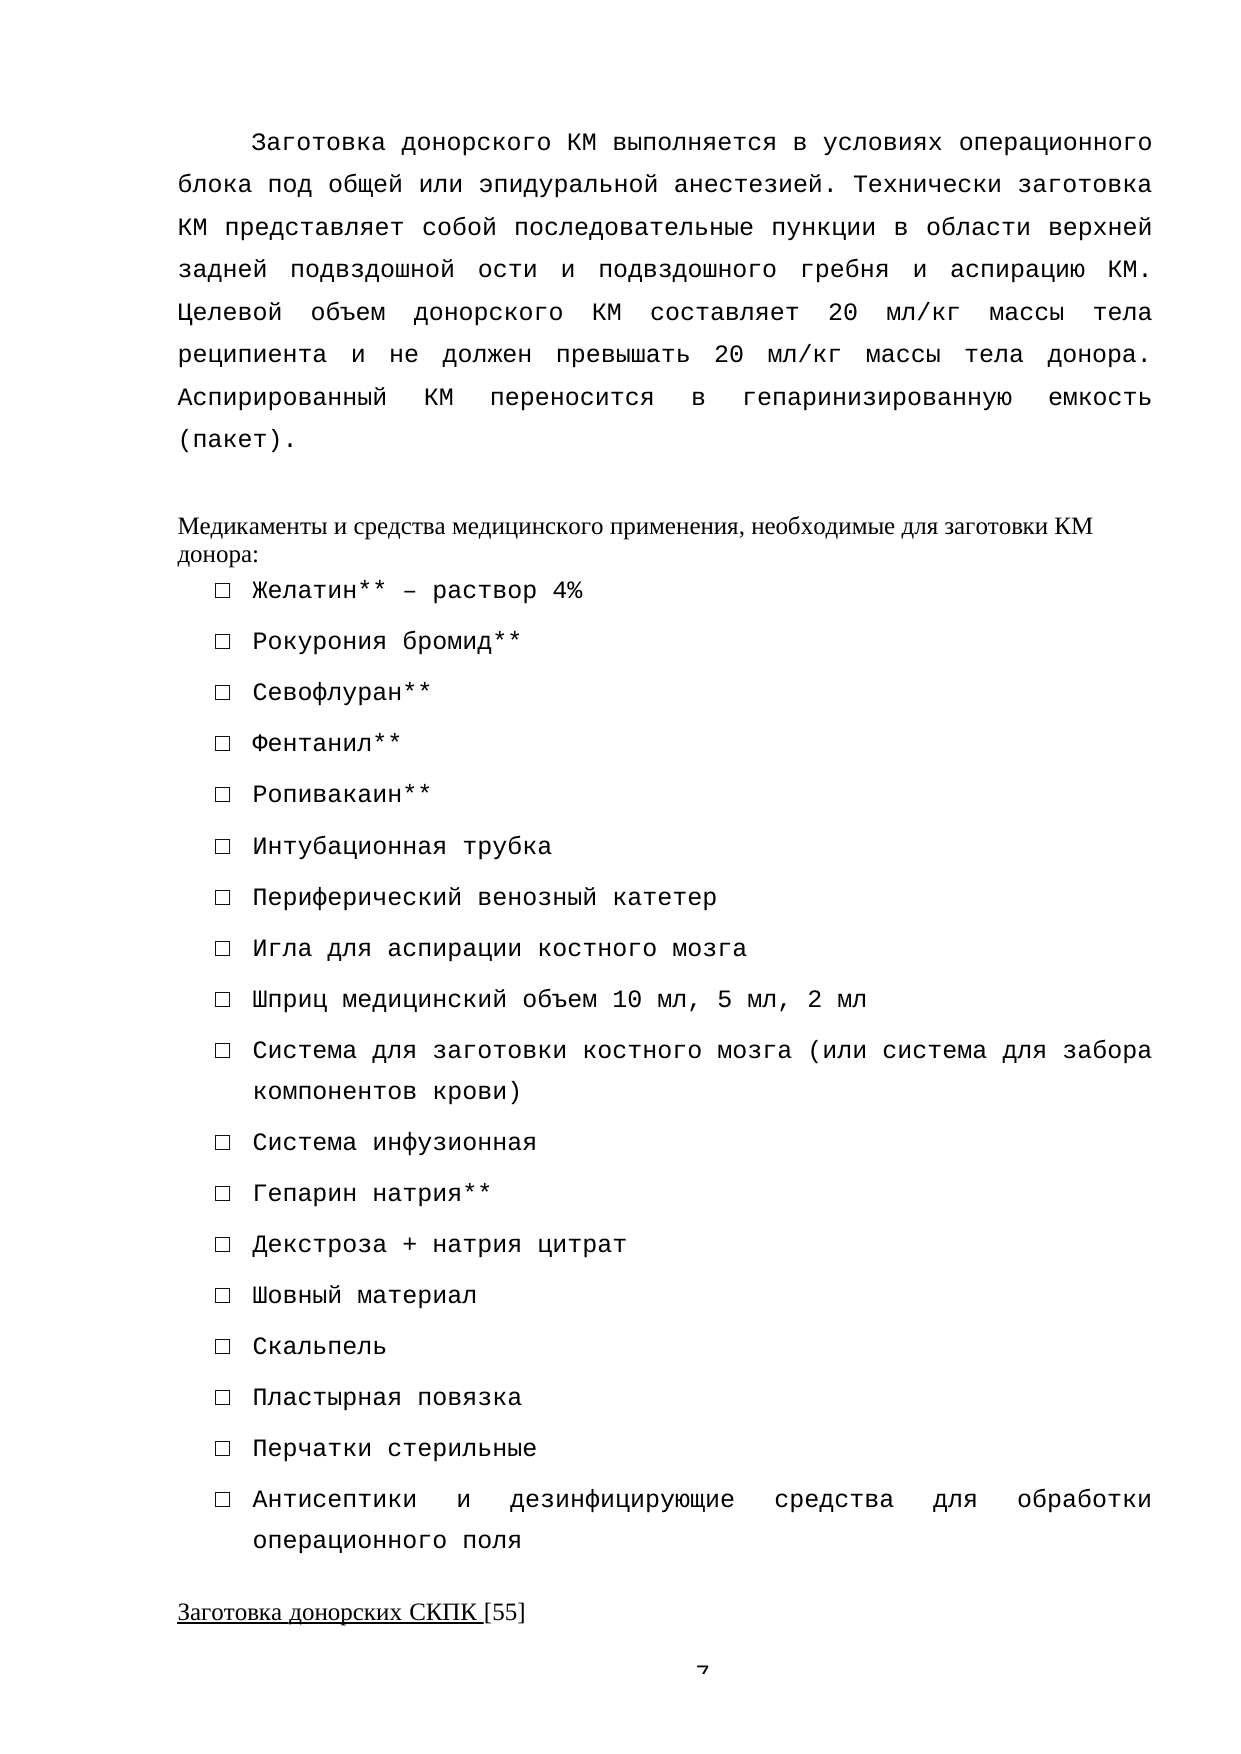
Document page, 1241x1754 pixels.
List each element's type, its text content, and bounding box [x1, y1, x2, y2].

list Ропивакаин** [215, 779, 1163, 810]
list Перчатки стерильные [215, 1433, 1163, 1464]
list Скальпель [215, 1331, 1163, 1362]
list Шприц медицинский объем 10 мл, 5 мл, 2 мл [215, 984, 1163, 1015]
list Интубационная трубка [215, 831, 1163, 862]
text Медикаменты и средства медицинского применения, необходимые для заготовки КМ донора: [177, 511, 1102, 568]
list Пластырная повязка [215, 1382, 1163, 1413]
list Рокурония бромид** [215, 626, 1163, 657]
text Заготовка донорского КМ выполняется в условиях операционного блока под общей или эпидуральной анестезией. Технически заготовка КМ представляет собой последовательные пункции в области верхней задней подвздошной ости и подвздошного гребня и аспирацию КМ. Целевой объем донорского КМ составляет 20 мл/кг массы тела реципиента и не должен превышать 20 мл/кг массы тела донора. Аспирированный КМ переносится в гепаринизированную емкость (пакет). [177, 129, 1152, 455]
list Система инфузионная [215, 1127, 1163, 1158]
list Система для заготовки костного мозга (или система для забора компонентов крови) [215, 1035, 1152, 1107]
list Периферический венозный катетер [215, 882, 1163, 912]
list Желатин** – раствор 4% [215, 575, 1163, 606]
list Шовный материал [215, 1280, 1163, 1311]
list Антисептики и дезинфицирующие средства для обработки операционного поля [215, 1484, 1152, 1556]
list Игла для аспирации костного мозга [215, 933, 1163, 964]
list Севофлуран** [215, 677, 1163, 708]
text Заготовка донорских СКПК [55] [177, 1597, 1163, 1626]
list Декстроза + натрия цитрат [215, 1229, 1163, 1260]
list Фентанил** [215, 728, 1163, 759]
list Гепарин натрия** [215, 1178, 1163, 1208]
